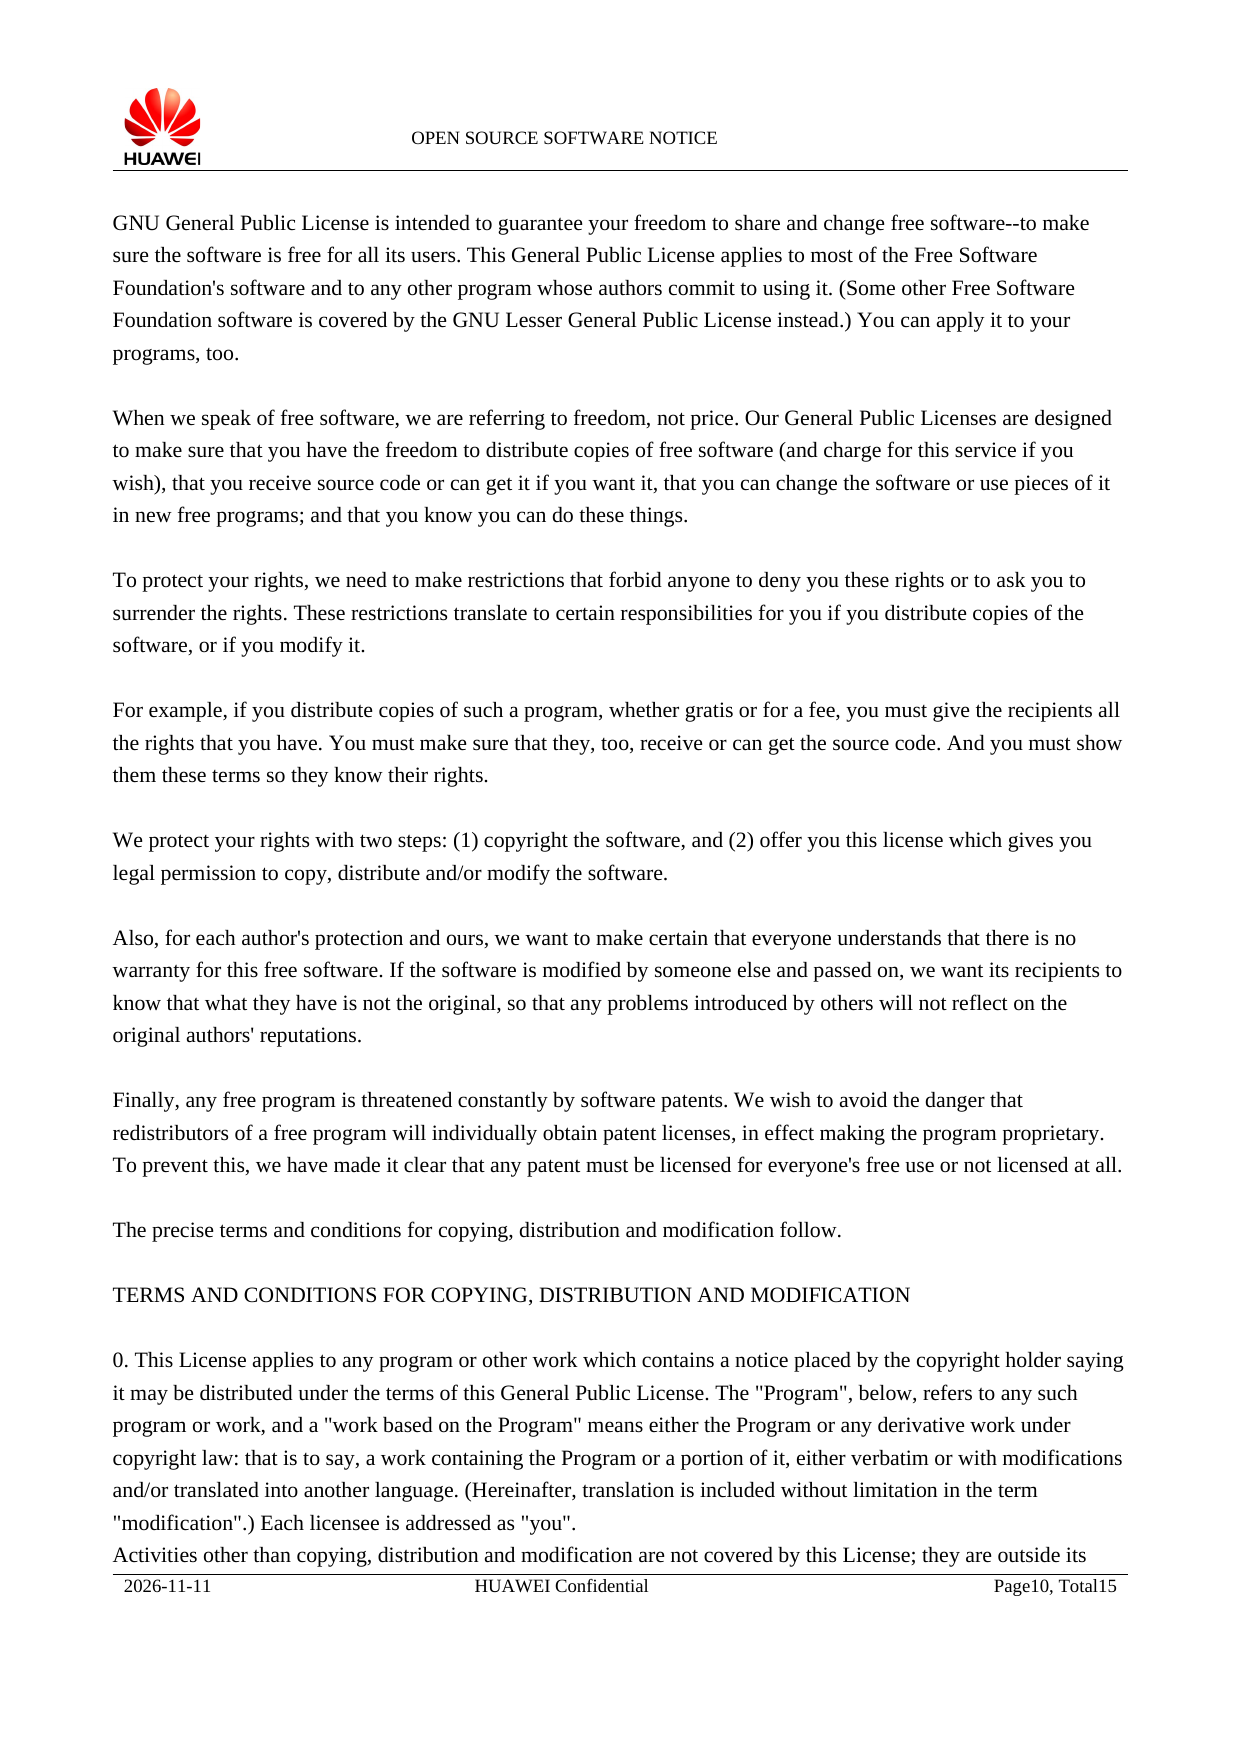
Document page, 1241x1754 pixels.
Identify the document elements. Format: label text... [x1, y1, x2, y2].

picture [124, 88, 201, 165]
